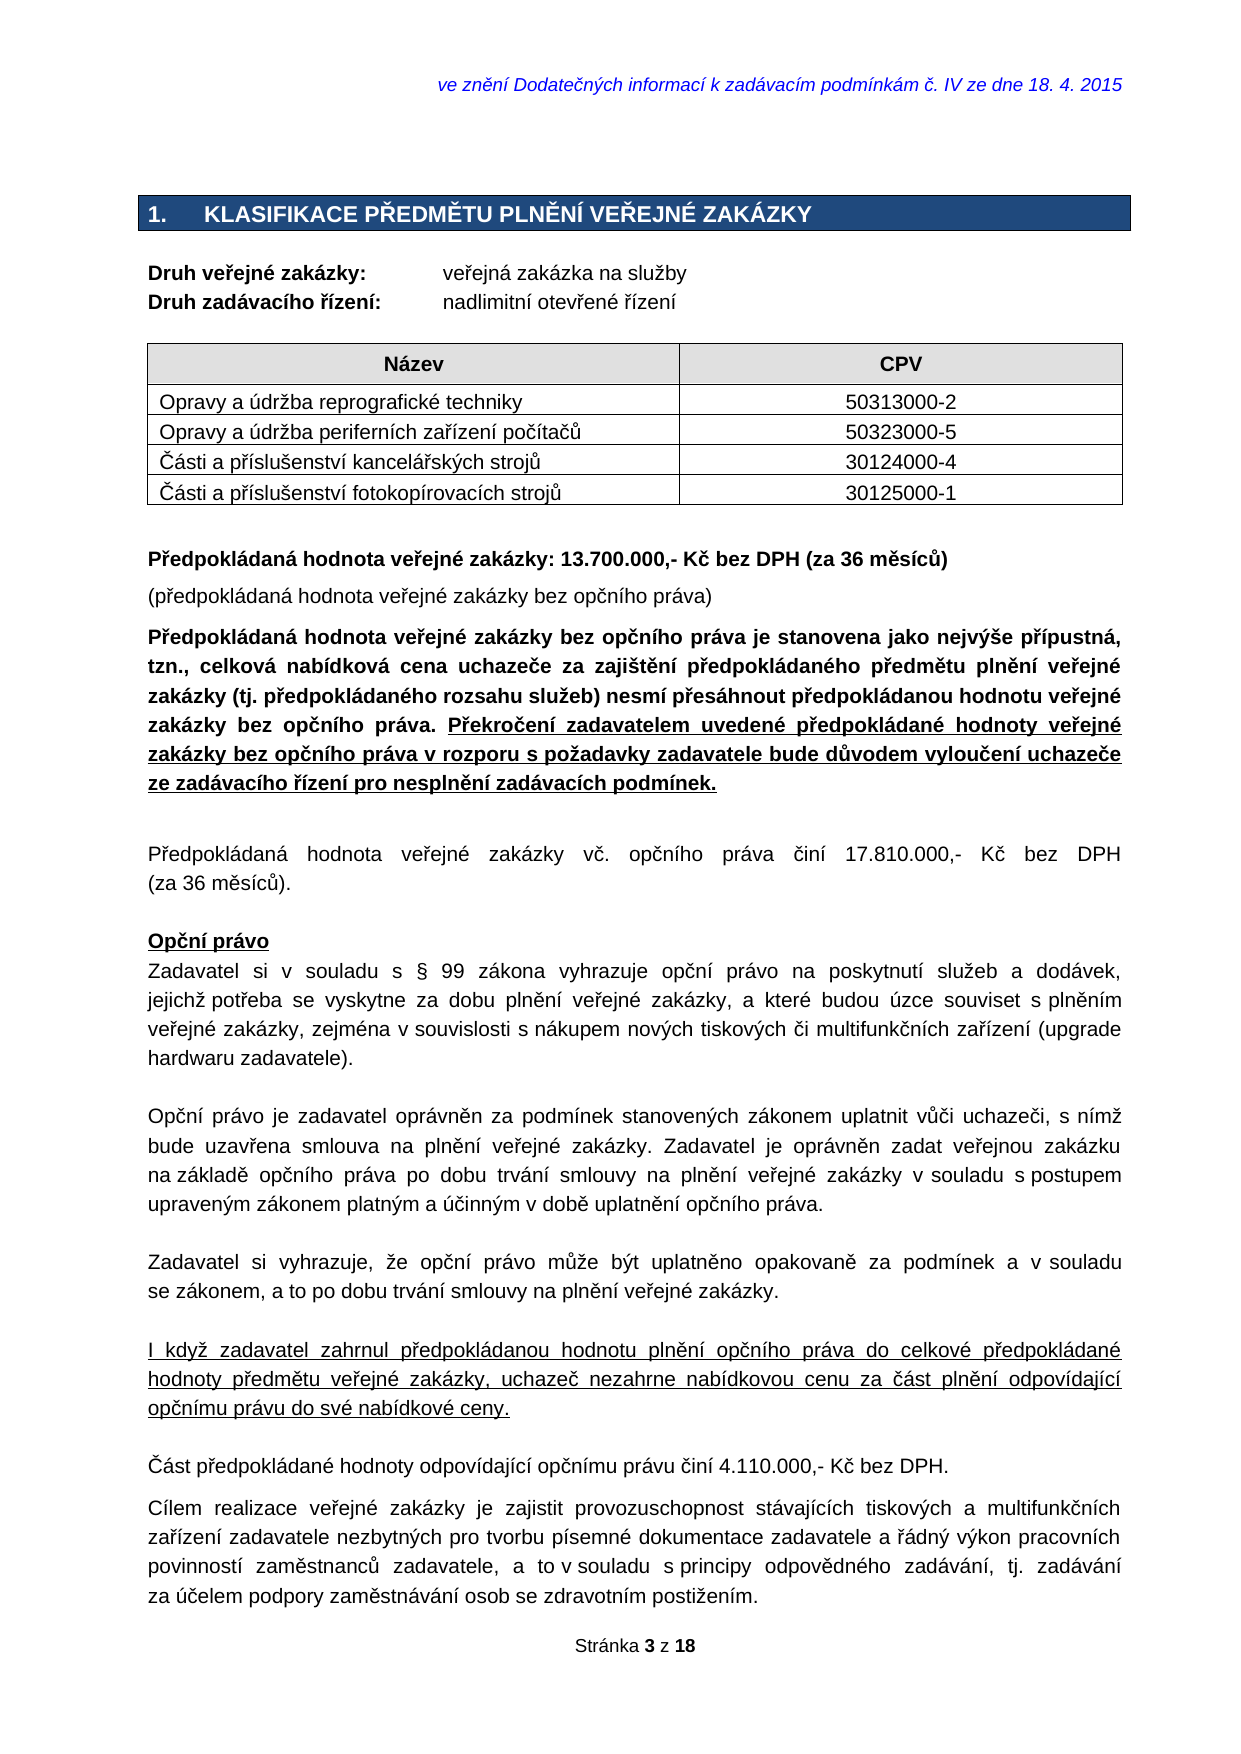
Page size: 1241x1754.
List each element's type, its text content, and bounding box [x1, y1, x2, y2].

subtitle Klasifikace předmětu plnění veřejné zakázky [139, 196, 1130, 230]
table_header CPV [680, 344, 1122, 383]
text I když zadavatel zahrnul předpokládanou hodnotu plnění opčního práva do celkové předpokládané hodnoty předmětu veřejné zakázky, uchazeč nezahrne nabídkovou cenu za část plnění odpovídající opčnímu právu do své nabídkové ceny. [148, 1389, 1122, 1420]
text Druh zadávacího řízení: nadlimitní otevřené řízení [148, 285, 1122, 314]
text Předpokládaná hodnota veřejné zakázky bez opčního práva je stanovena jako nejvýše přípustná, tzn., celková nabídková cena uchazeče za zajištění předpokládaného předmětu plnění veřejné zakázky (tj. předpokládaného rozsahu služeb) nesmí přesáhnout předpokládanou hodnotu veřejné zakázky bez opčního práva. Překročení zadavatelem uvedené předpokládané hodnoty veřejné zakázky bez opčního práva v rozporu s požadavky zadavatele bude důvodem vyloučení uchazeče ze zadávacího řízení pro nesplnění zadávacích podmínek. [148, 620, 1122, 763]
text Opční právo je zadavatel oprávněn za podmínek stanovených zákonem uplatnit vůči uchazeči, s nímž bude uzavřena smlouva na plnění veřejné zakázky. Zadavatel je oprávněn zadat veřejnou zakázku na základě opčního práva po dobu trvání smlouvy na plnění veřejné zakázky v souladu s postupem upraveným zákonem platným a účinným v době uplatnění opčního práva. [148, 1099, 1122, 1216]
text Část předpokládané hodnoty odpovídající opčnímu právu činí 4.110.000,- Kč bez DPH. [148, 1449, 1122, 1478]
text Opční právo [148, 924, 1122, 953]
text (předpokládaná hodnota veřejné zakázky bez opčního práva) [148, 583, 1122, 607]
table_header Název [148, 344, 679, 383]
text I když zadavatel zahrnul předpokládanou hodnotu plnění opčního práva do celkové předpokládané hodnoty předmětu veřejné zakázky, uchazeč nezahrne nabídkovou cenu za část plnění odpovídající opčnímu právu do své nabídkové ceny. [148, 1332, 1122, 1359]
text Druh veřejné zakázky: veřejná zakázka na služby [148, 256, 1122, 285]
table_cell Části a příslušenství kancelářských strojů [148, 445, 679, 474]
table_cell Opravy a údržba periferních zařízení počítačů [148, 415, 679, 444]
text I když zadavatel zahrnul předpokládanou hodnotu plnění opčního práva do celkové předpokládané hodnoty předmětu veřejné zakázky, uchazeč nezahrne nabídkovou cenu za část plnění odpovídající opčnímu právu do své nabídkové ceny. [148, 1360, 1122, 1388]
text Zadavatel si v souladu s § 99 zákona vyhrazuje opční právo na poskytnutí služeb a dodávek, jejichž potřeba se vyskytne za dobu plnění veřejné zakázky, a které budou úzce souviset s plněním veřejné zakázky, zejména v souvislosti s nákupem nových tiskových či multifunkčních zařízení (upgrade hardwaru zadavatele). [148, 953, 1122, 1070]
table_cell 30125000-1 [680, 475, 1122, 504]
table_cell 50313000-2 [680, 385, 1122, 414]
text Předpokládaná hodnota veřejné zakázky: 13.700.000,- Kč bez DPH (za 36 měsíců) [148, 547, 1122, 571]
table_cell 30124000-4 [680, 445, 1122, 474]
text Cílem realizace veřejné zakázky je zajistit provozuschopnost stávajících tiskových a multifunkčních zařízení zadavatele nezbytných pro tvorbu písemné dokumentace zadavatele a řádný výkon pracovních povinností zaměstnanců zadavatele, a to v souladu s principy odpovědného zadávání, tj. zadávání za účelem podpory zaměstnávání osob se zdravotním postižením.n [148, 1491, 1122, 1607]
text Předpokládaná hodnota veřejné zakázky vč. opčního práva činí 17.810.000,- Kč bez DPH (za 36 měsíců). [148, 837, 1122, 895]
table_cell 50323000-5 [680, 415, 1122, 444]
text Zadavatel si vyhrazuje, že opční právo může být uplatněno opakovaně za podmínek a v souladu se zákonem, a to po dobu trvání smlouvy na plnění veřejné zakázky. [148, 1245, 1122, 1303]
table_cell Části a příslušenství fotokopírovacích strojů [148, 475, 679, 504]
table_cell Opravy a údržba reprografické techniky [148, 385, 679, 414]
